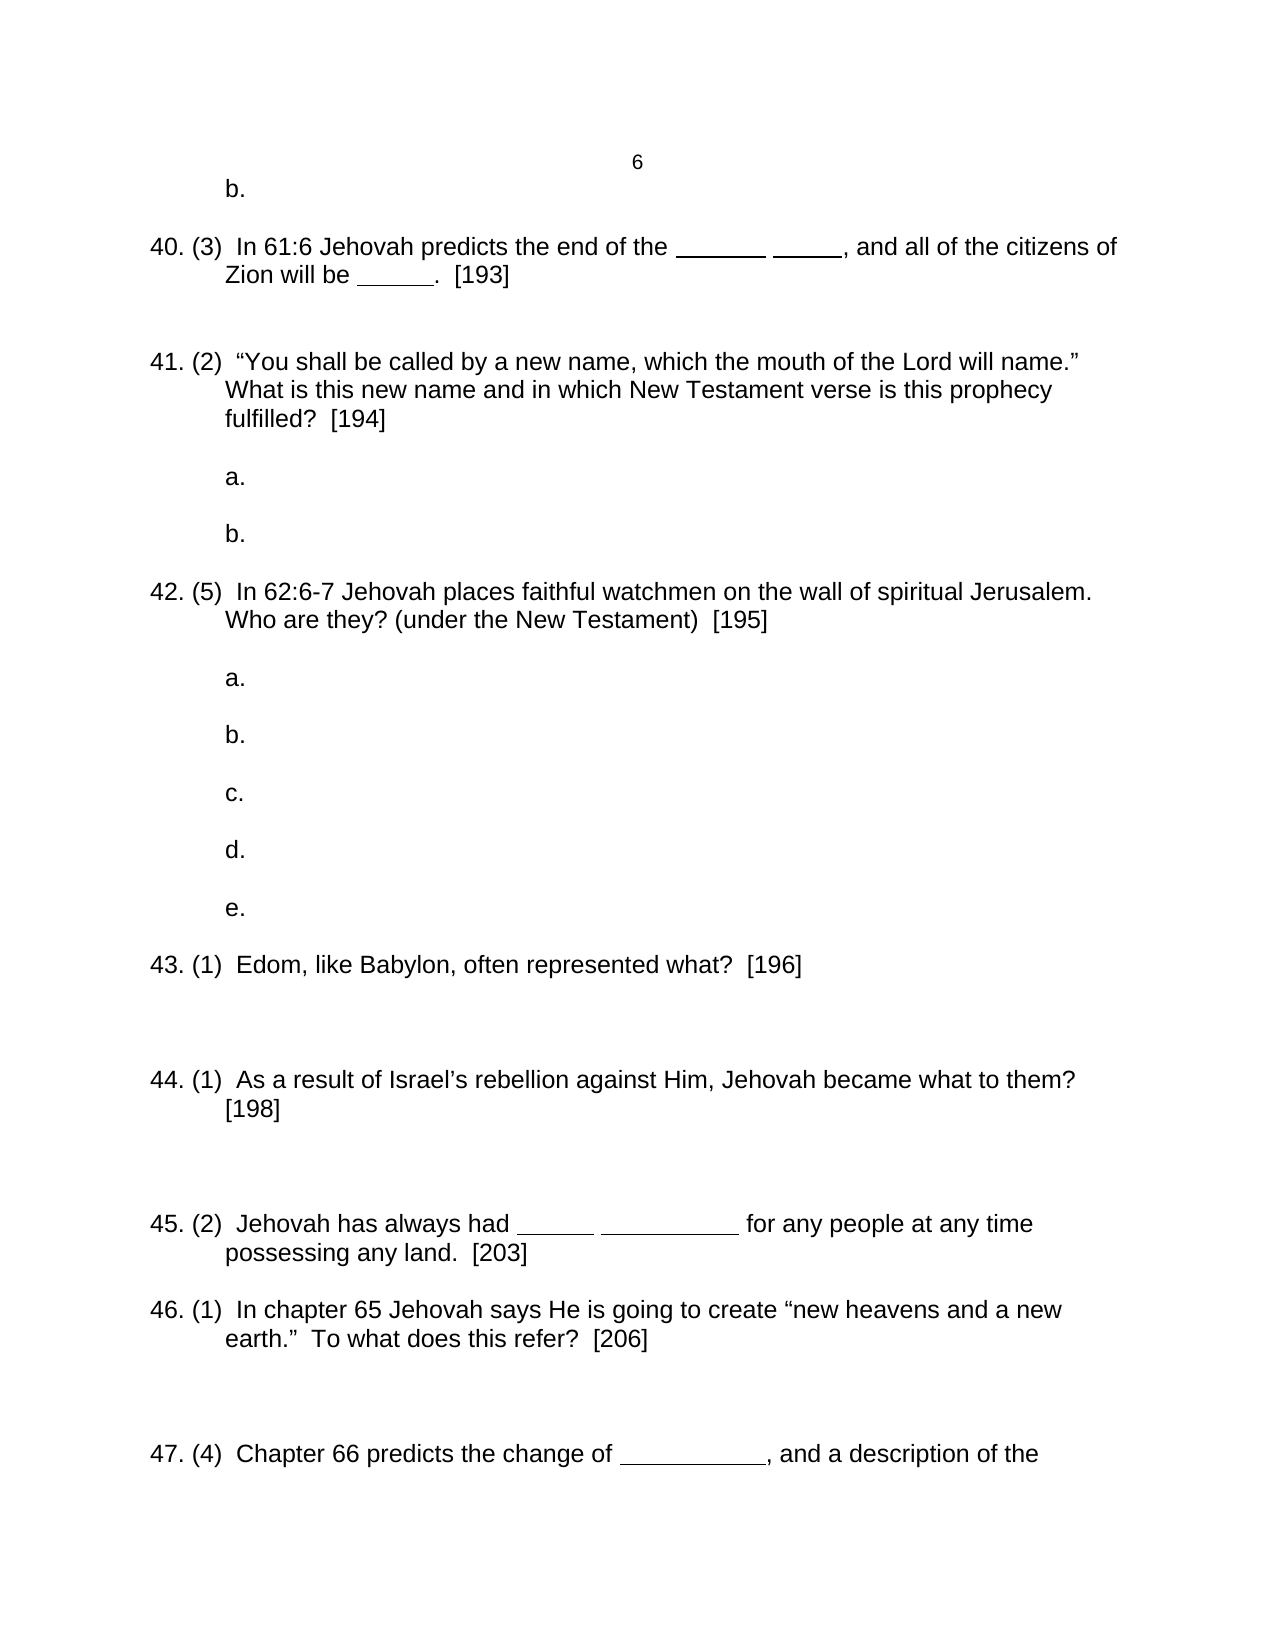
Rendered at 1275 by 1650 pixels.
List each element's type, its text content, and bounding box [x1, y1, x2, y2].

text c. [225, 778, 1125, 806]
text 40. (3) In 61:6 Jehovah predicts the end of the , and all of the citizens of Zion will be . [193] [150, 231, 1125, 289]
text b. [150, 150, 1125, 203]
text 45. (2) Jehovah has always had for any people at any time possessing any land. [203] [150, 1209, 1125, 1266]
text a. [150, 461, 1125, 490]
text 41. (2) “You shall be called by a new name, which the mouth of the Lord will name.” What is this new name and in which New Testament verse is this prophecy fulfilled? [194] [150, 346, 1125, 433]
text 46. (1) In chapter 65 Jehovah says He is going to create “new heavens and a new earth.” To what does this refer? [206] [150, 1295, 1125, 1353]
text 44. (1) As a result of Israel’s rebellion against Him, Jehovah became what to them? [198] [150, 1065, 1125, 1123]
text 42. (5) In 62:6-7 Jehovah places faithful watchmen on the wall of spiritual Jerusalem. [150, 576, 1125, 605]
text b. [150, 519, 1125, 548]
text d. [225, 835, 1125, 864]
text Who are they? (under the New Testament) [195] [150, 605, 1125, 634]
text 43. (1) Edom, like Babylon, often represented what? [196] [150, 950, 1125, 979]
text a. [225, 663, 1125, 691]
text 47. (4) Chapter 66 predicts the change of , and a description of the [150, 1439, 1125, 1468]
text e. [225, 893, 1125, 921]
text b. [225, 720, 1125, 749]
